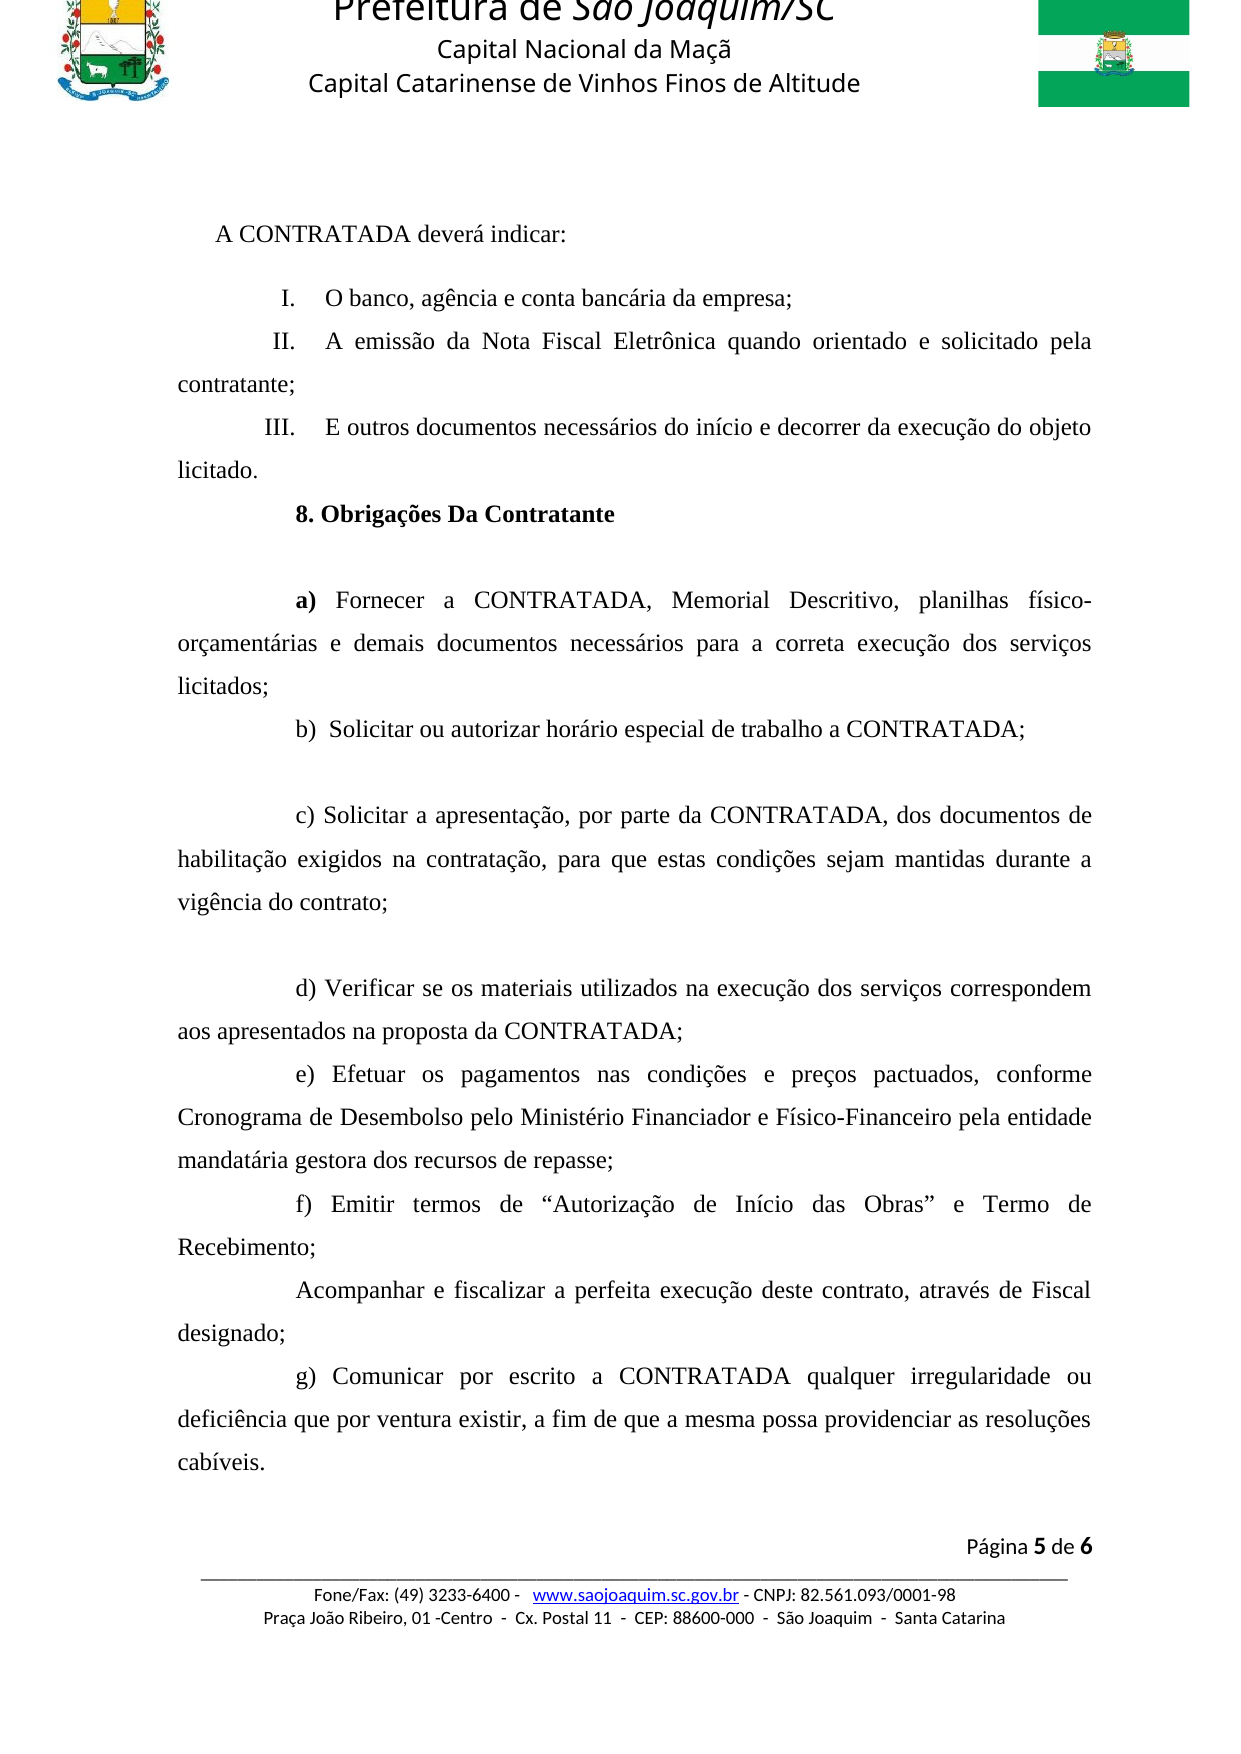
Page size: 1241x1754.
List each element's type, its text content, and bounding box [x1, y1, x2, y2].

text A CONTRATADA deverá indicar: [177, 219, 1092, 248]
list A emissão da Nota Fiscal Eletrônica quando orientado e solicitado pela contratante; [177, 326, 1092, 398]
text g) Comunicar por escrito a CONTRATADA qualquer irregularidade ou deficiência que por ventura existir, a fim de que a mesma possa providenciar as resoluções cabíveis. [177, 1361, 1092, 1476]
text e) Efetuar os pagamentos nas condições e preços pactuados, conforme Cronograma de Desembolso pelo Ministério Financiador e Físico-Financeiro pela entidade mandatária gestora dos recursos de repasse; [177, 1059, 1092, 1174]
text d) Verificar se os materiais utilizados na execução dos serviços correspondem aos apresentados na proposta da CONTRATADA; [177, 973, 1092, 1045]
list O banco, agência e conta bancária da empresa; [177, 283, 1092, 312]
text f) Emitir termos de “Autorização de Início das Obras” e Termo de Recebimento; [177, 1189, 1092, 1261]
text b) Solicitar ou autorizar horário especial de trabalho a CONTRATADA; [177, 714, 1092, 743]
text 8. Obrigações Da Contratante [177, 499, 1092, 527]
picture [1038, 0, 1190, 107]
text c) Solicitar a apresentação, por parte da CONTRATADA, dos documentos de habilitação exigidos na contratação, para que estas condições sejam mantidas durante a vigência do contrato; [177, 801, 1092, 916]
list E outros documentos necessários do início e decorrer da execução do objeto licitado. [177, 412, 1092, 484]
text a) Fornecer a CONTRATADA, Memorial Descritivo, planilhas físico-orçamentárias e demais documentos necessários para a correta execução dos serviços licitados; [177, 585, 1092, 700]
text Acompanhar e fiscalizar a perfeita execução deste contrato, através de Fiscal designado; [177, 1275, 1092, 1347]
picture [0, 0, 173, 111]
